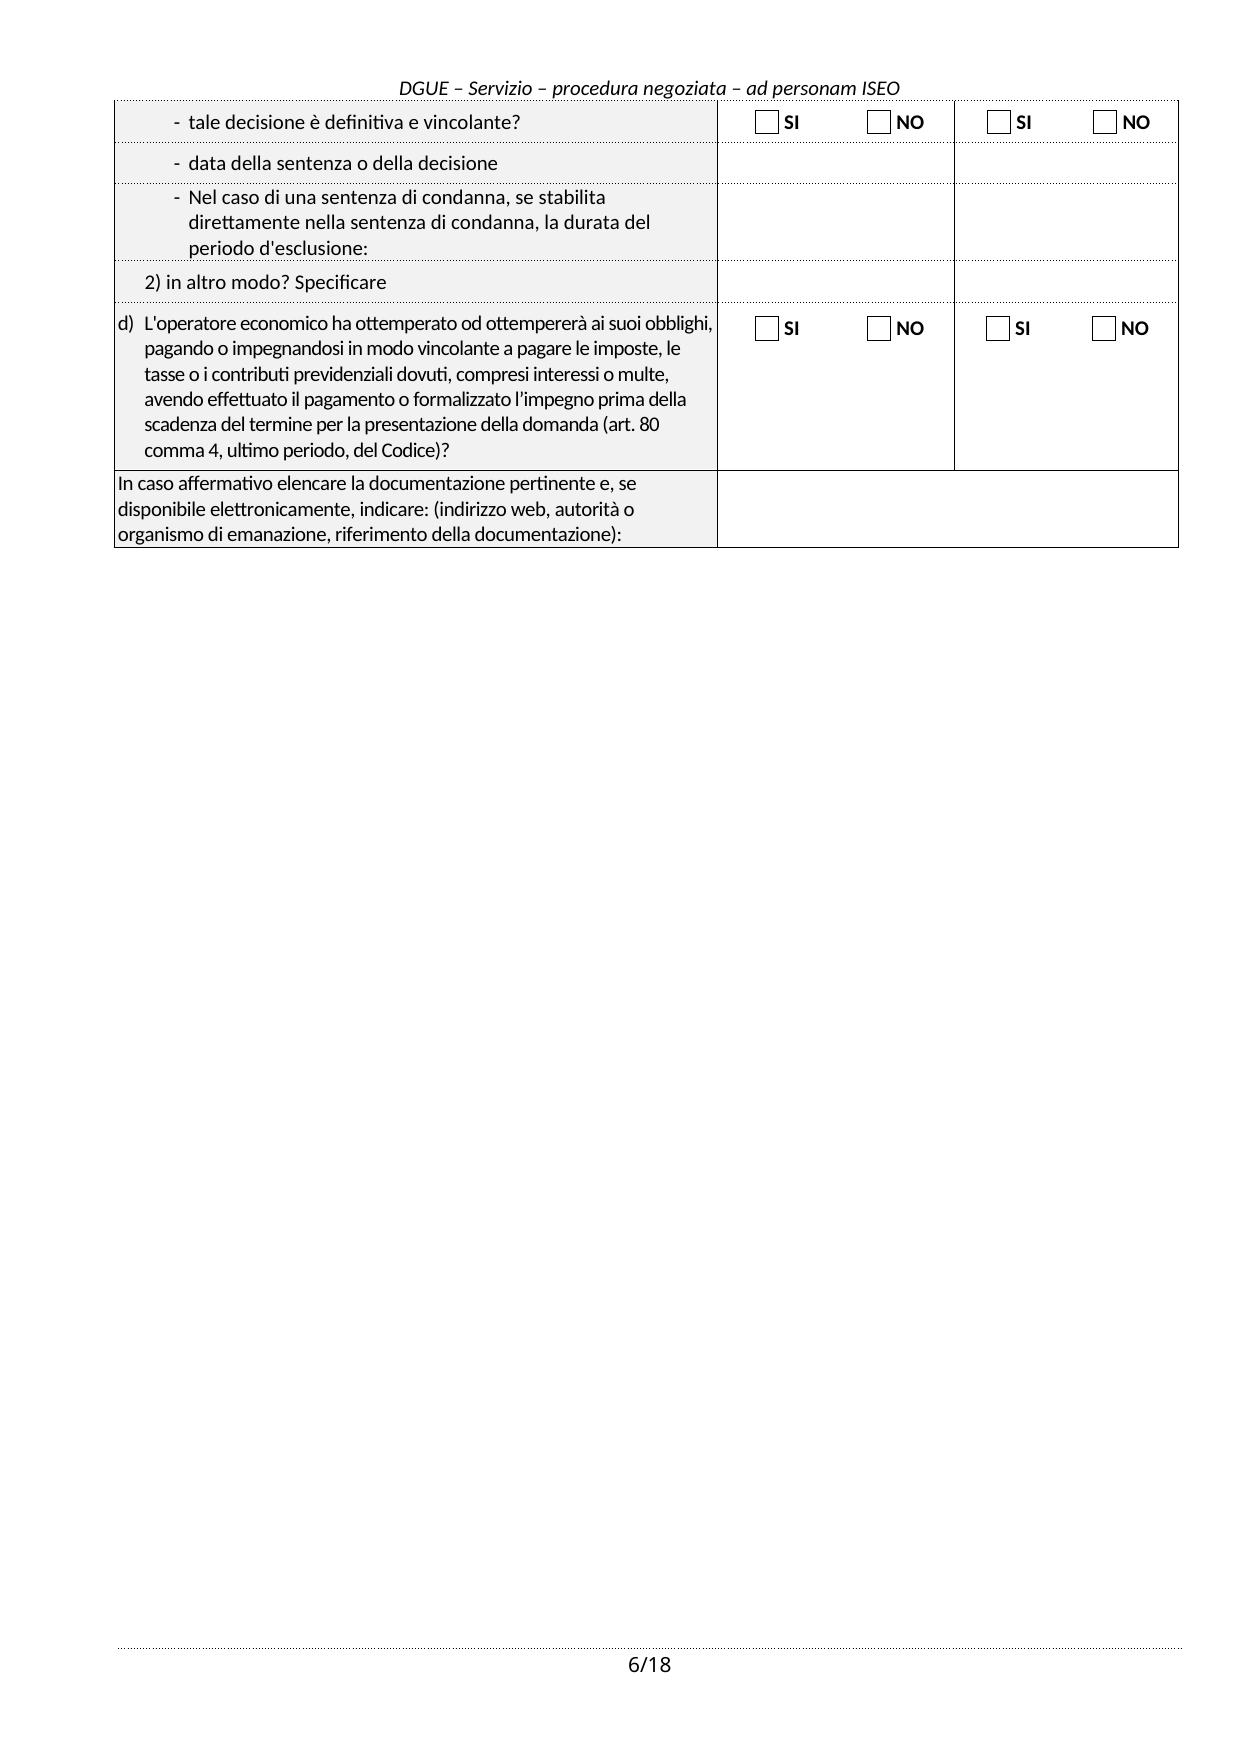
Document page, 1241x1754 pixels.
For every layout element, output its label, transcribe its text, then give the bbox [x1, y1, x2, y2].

table_cell - tale decisione è definitiva e vincolante? [115, 100, 717, 142]
table_cell NO [836, 302, 954, 469]
table_cell NO [1061, 302, 1178, 469]
table_cell [955, 142, 1178, 183]
table_cell - Nel caso di una sentenza di condanna, se stabilita direttamente nella sentenza di condanna, la durata del periodo d'esclusione: [115, 183, 717, 260]
table_cell [718, 142, 954, 183]
table_cell [718, 471, 1178, 547]
table_cell SI [718, 302, 836, 469]
table_cell NO [836, 100, 954, 142]
table_cell SI [955, 302, 1061, 469]
table_cell NO [1064, 100, 1178, 142]
table_cell d) L'operatore economico ha ottemperato od ottempererà ai suoi obblighi, pagando o impegnandosi in modo vincolante a pagare le imposte, le tasse o i contributi previdenziali dovuti, compresi interessi o multe, avendo effettuato il pagamento o formalizzato l’impegno prima della scadenza del termine per la presentazione della domanda (art. 80 comma 4, ultimo periodo, del Codice)? [115, 302, 717, 469]
table_cell - data della sentenza o della decisione [115, 142, 717, 183]
table_cell [955, 260, 1178, 302]
table_cell [955, 183, 1178, 260]
table_cell SI [955, 100, 1063, 142]
table_cell SI [718, 100, 836, 142]
table_cell [718, 183, 954, 260]
table_cell In caso affermativo elencare la documentazione pertinente e, se disponibile elettronicamente, indicare: (indirizzo web, autorità o organismo di emanazione, riferimento della documentazione): [115, 471, 717, 547]
table_cell [718, 260, 954, 302]
table_cell 2) in altro modo? Specificare [115, 260, 717, 302]
